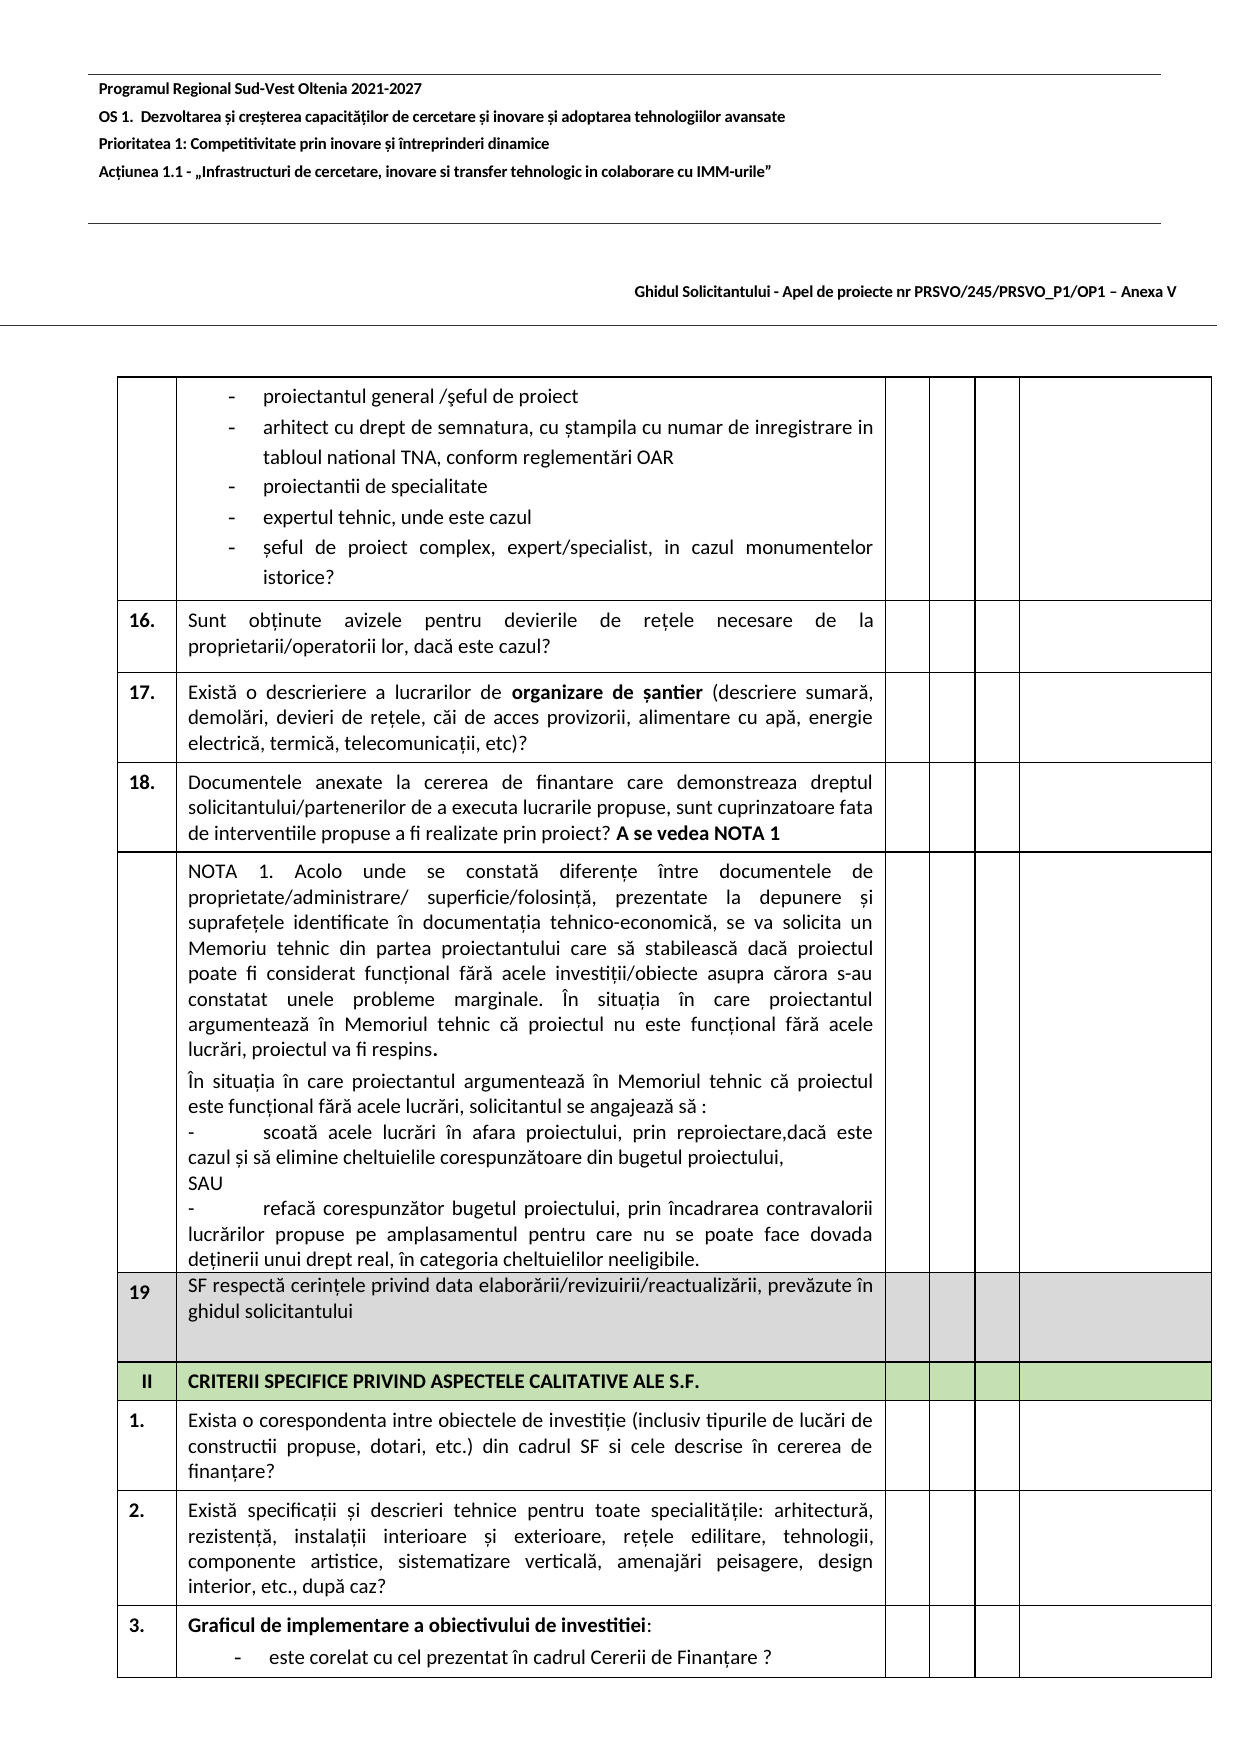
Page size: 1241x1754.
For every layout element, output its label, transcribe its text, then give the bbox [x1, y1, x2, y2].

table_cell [177, 378, 885, 600]
table_cell [118, 1491, 176, 1605]
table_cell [177, 1606, 885, 1677]
table_cell [1020, 378, 1211, 600]
table_cell [118, 601, 176, 672]
table_cell [886, 673, 929, 762]
table_cell [886, 1363, 929, 1400]
table_cell [886, 1606, 929, 1677]
table_cell [1020, 763, 1211, 851]
table_cell [1020, 1273, 1211, 1361]
table_cell [976, 1273, 1019, 1361]
table_cell Documentele anexate la cererea de finantare care demonstreaza dreptul solicitantului/partenerilor de a executa lucrarile propuse, sunt cuprinzatoare fata de interventiile propuse a fi realizate prin proiect? A se vedea NOTA 1 [177, 763, 885, 851]
table_cell [930, 853, 974, 1272]
table_cell [886, 1401, 929, 1490]
table_cell Sunt obținute avizele pentru devierile de rețele necesare de la proprietarii/operatorii lor, dacă este cazul? [177, 601, 885, 672]
table_cell NOTA 1. Acolo unde se constată diferenţe între documentele de proprietate/administrare/ superficie/folosinţă, prezentate la depunere şi suprafeţele identificate în documentaţia tehnico-economică, se va solicita un Memoriu tehnic din partea proiectantului care să stabilească dacă proiectul poate fi considerat funcţional fără acele investiţii/obiecte asupra cărora s-au constatat unele probleme marginale. În situaţia în care proiectantul argumentează în Memoriul tehnic că proiectul nu este funcţional fără acele lucrări, proiectul va fi respins. În situaţia în care proiectantul argumentează în Memoriul tehnic că proiectul este funcţional fără acele lucrări, solicitantul se angajează să : - scoată acele lucrări în afara proiectului, prin reproiectare,dacă este cazul şi să elimine cheltuielile corespunzătoare din bugetul proiectului, SAU - refacă corespunzător bugetul proiectului, prin încadrarea contravalorii lucrărilor propuse pe amplasamentul pentru care nu se poate face dovada deţinerii unui drept real, în categoria cheltuielilor neeligibile. [177, 853, 885, 1272]
table_cell [886, 1491, 929, 1605]
table_cell [118, 1401, 176, 1490]
table_cell Exista o corespondenta intre obiectele de investiţie (inclusiv tipurile de lucări de constructii propuse, dotari, etc.) din cadrul SF si cele descrise în cererea de finanțare? [177, 1401, 885, 1490]
table_cell [1020, 601, 1211, 672]
table_cell [976, 673, 1019, 762]
table_cell [930, 601, 974, 672]
table_cell [886, 601, 929, 672]
table_cell [930, 673, 974, 762]
table_cell II [118, 1363, 176, 1400]
table_cell [118, 378, 176, 600]
table_cell [1020, 1606, 1211, 1677]
table_cell [930, 1401, 974, 1490]
table_cell [930, 1273, 974, 1361]
table_cell [930, 763, 974, 851]
table_cell [976, 1491, 1019, 1605]
table_cell [118, 763, 176, 851]
table_cell [976, 378, 1019, 600]
table_cell [1020, 673, 1211, 762]
table_cell CRITERII SPECIFICE PRIVIND ASPECTELE CALITATIVE ALE S.F. [177, 1363, 885, 1400]
table_cell [930, 1491, 974, 1605]
table_cell [886, 763, 929, 851]
table_cell [976, 601, 1019, 672]
table_cell [1020, 1491, 1211, 1605]
table_cell [930, 378, 974, 600]
table_cell [976, 1401, 1019, 1490]
table_cell [976, 763, 1019, 851]
table_cell [886, 378, 929, 600]
table_cell [930, 1363, 974, 1400]
table_cell Există specificaţii şi descrieri tehnice pentru toate specialitățile: arhitectură, rezistență, instalații interioare şi exterioare, rețele edilitare, tehnologii, componente artistice, sistematizare verticală, amenajări peisagere, design interior, etc., după caz? [177, 1491, 885, 1605]
table_cell [976, 1363, 1019, 1400]
table_cell [1020, 853, 1211, 1272]
table_cell Există o descrieriere a lucrarilor de organizare de şantier (descriere sumară, demolări, devieri de rețele, căi de acces provizorii, alimentare cu apă, energie electrică, termică, telecomunicații, etc)? [177, 673, 885, 762]
table_cell [886, 853, 929, 1272]
table_cell [976, 1606, 1019, 1677]
table_cell [118, 1606, 176, 1677]
table_cell [118, 673, 176, 762]
table_cell [930, 1606, 974, 1677]
table_cell [1020, 1401, 1211, 1490]
table_cell [976, 853, 1019, 1272]
table_cell [1020, 1363, 1211, 1400]
table_cell [886, 1273, 929, 1361]
table_cell [118, 853, 176, 1272]
table_cell SF respectă cerințele privind data elaborării/revizuirii/reactualizării, prevăzute în ghidul solicitantului [177, 1273, 885, 1361]
table_cell 19 [118, 1273, 176, 1361]
